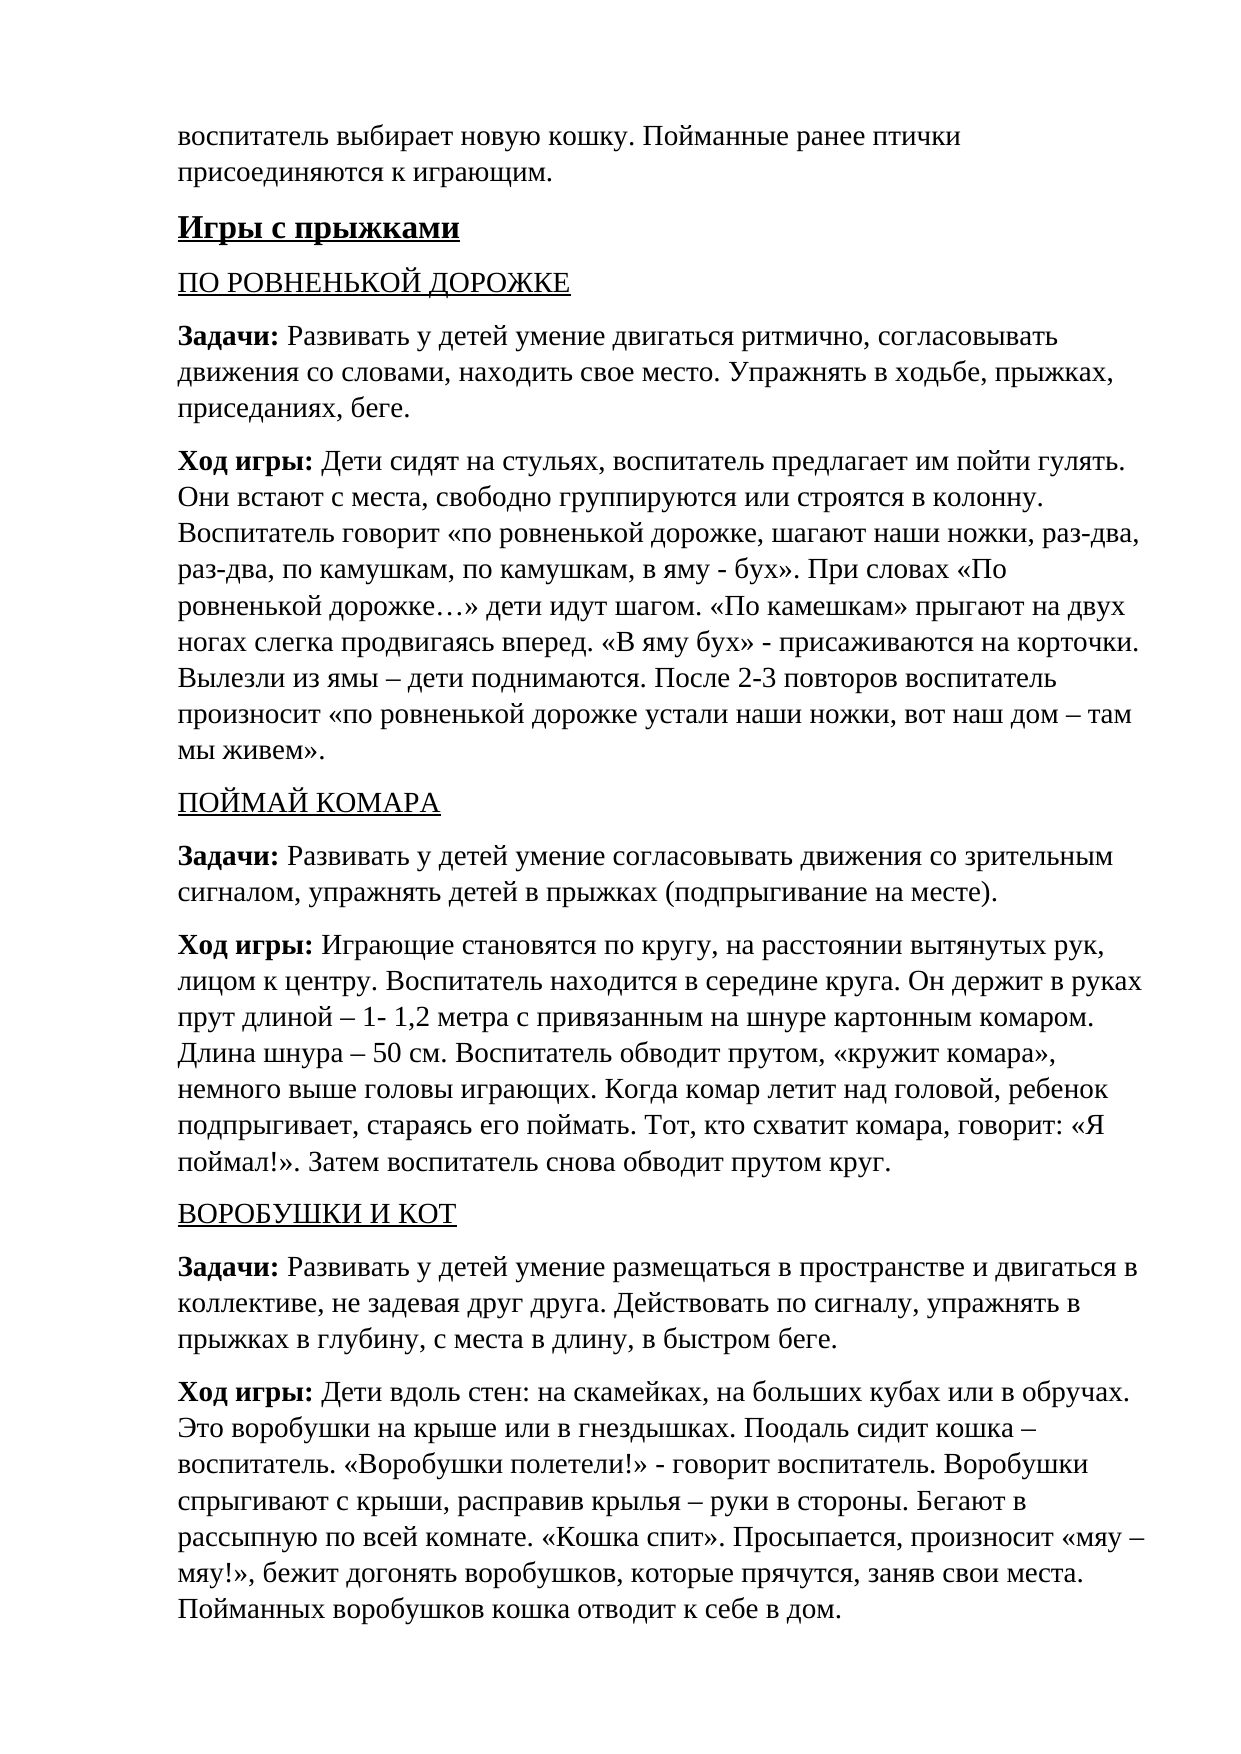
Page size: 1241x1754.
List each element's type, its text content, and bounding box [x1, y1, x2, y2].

text Ход игры: Дети вдоль стен: на скамейках, на больших кубах или в обручах. Это воробушки на крыше или в гнездышках. Поодаль сидит кошка – воспитатель. «Воробушки полетели!» - говорит воспитатель. Воробушки спрыгивают с крыши, расправив крылья – руки в стороны. Бегают в рассыпную по всей комнате. «Кошка спит». Просыпается, произносит «мяу – мяу!», бежит догонять воробушков, которые прячутся, заняв свои места. Пойманных воробушков кошка отводит к себе в дом. [177, 1374, 1152, 1625]
text ПО РОВНЕНЬКОЙ ДОРОЖКЕ [177, 265, 1152, 299]
text Задачи: Развивать у детей умение согласовывать движения со зрительным сигналом, упражнять детей в прыжках (подпрыгивание на месте). [177, 838, 1152, 907]
text Задачи: Развивать у детей умение размещаться в пространстве и двигаться в коллективе, не задевая друг друга. Действовать по сигналу, упражнять в прыжках в глубину, с места в длину, в быстром беге. [177, 1249, 1152, 1355]
text Ход игры: Дети сидят на стульях, воспитатель предлагает им пойти гулять. Они встают с места, свободно группируются или строятся в колонну. Воспитатель говорит «по ровненькой дорожке, шагают наши ножки, раз-два, раз-два, по камушкам, по камушкам, в яму - бух». При словах «По ровненькой дорожке…» дети идут шагом. «По камешкам» прыгают на двух ногах слегка продвигаясь вперед. «В яму бух» - присаживаются на корточки. Вылезли из ямы – дети поднимаются. После 2-3 повторов воспитатель произносит «по ровненькой дорожке устали наши ножки, вот наш дом – там мы живем». [177, 443, 1152, 766]
text Ход игры: Играющие становятся по кругу, на расстоянии вытянутых рук, лицом к центру. Воспитатель находится в середине круга. Он держит в руках прут длиной – 1- 1,2 метра с привязанным на шнуре картонным комаром. Длина шнура – 50 см. Воспитатель обводит прутом, «кружит комара», немного выше головы играющих. Когда комар летит над головой, ребенок подпрыгивает, стараясь его поймать. Тот, кто схватит комара, говорит: «Я поймал!». Затем воспитатель снова обводит прутом круг. [177, 927, 1152, 1177]
text ПОЙМАЙ КОМАРА [177, 785, 1152, 818]
text Задачи: Развивать у детей умение двигаться ритмично, согласовывать движения со словами, находить свое место. Упражнять в ходьбе, прыжках, приседаниях, беге. [177, 318, 1152, 424]
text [177, 118, 1152, 188]
text ВОРОБУШКИ И КОТ [177, 1196, 1152, 1230]
text Игры с прыжками [177, 207, 1152, 245]
